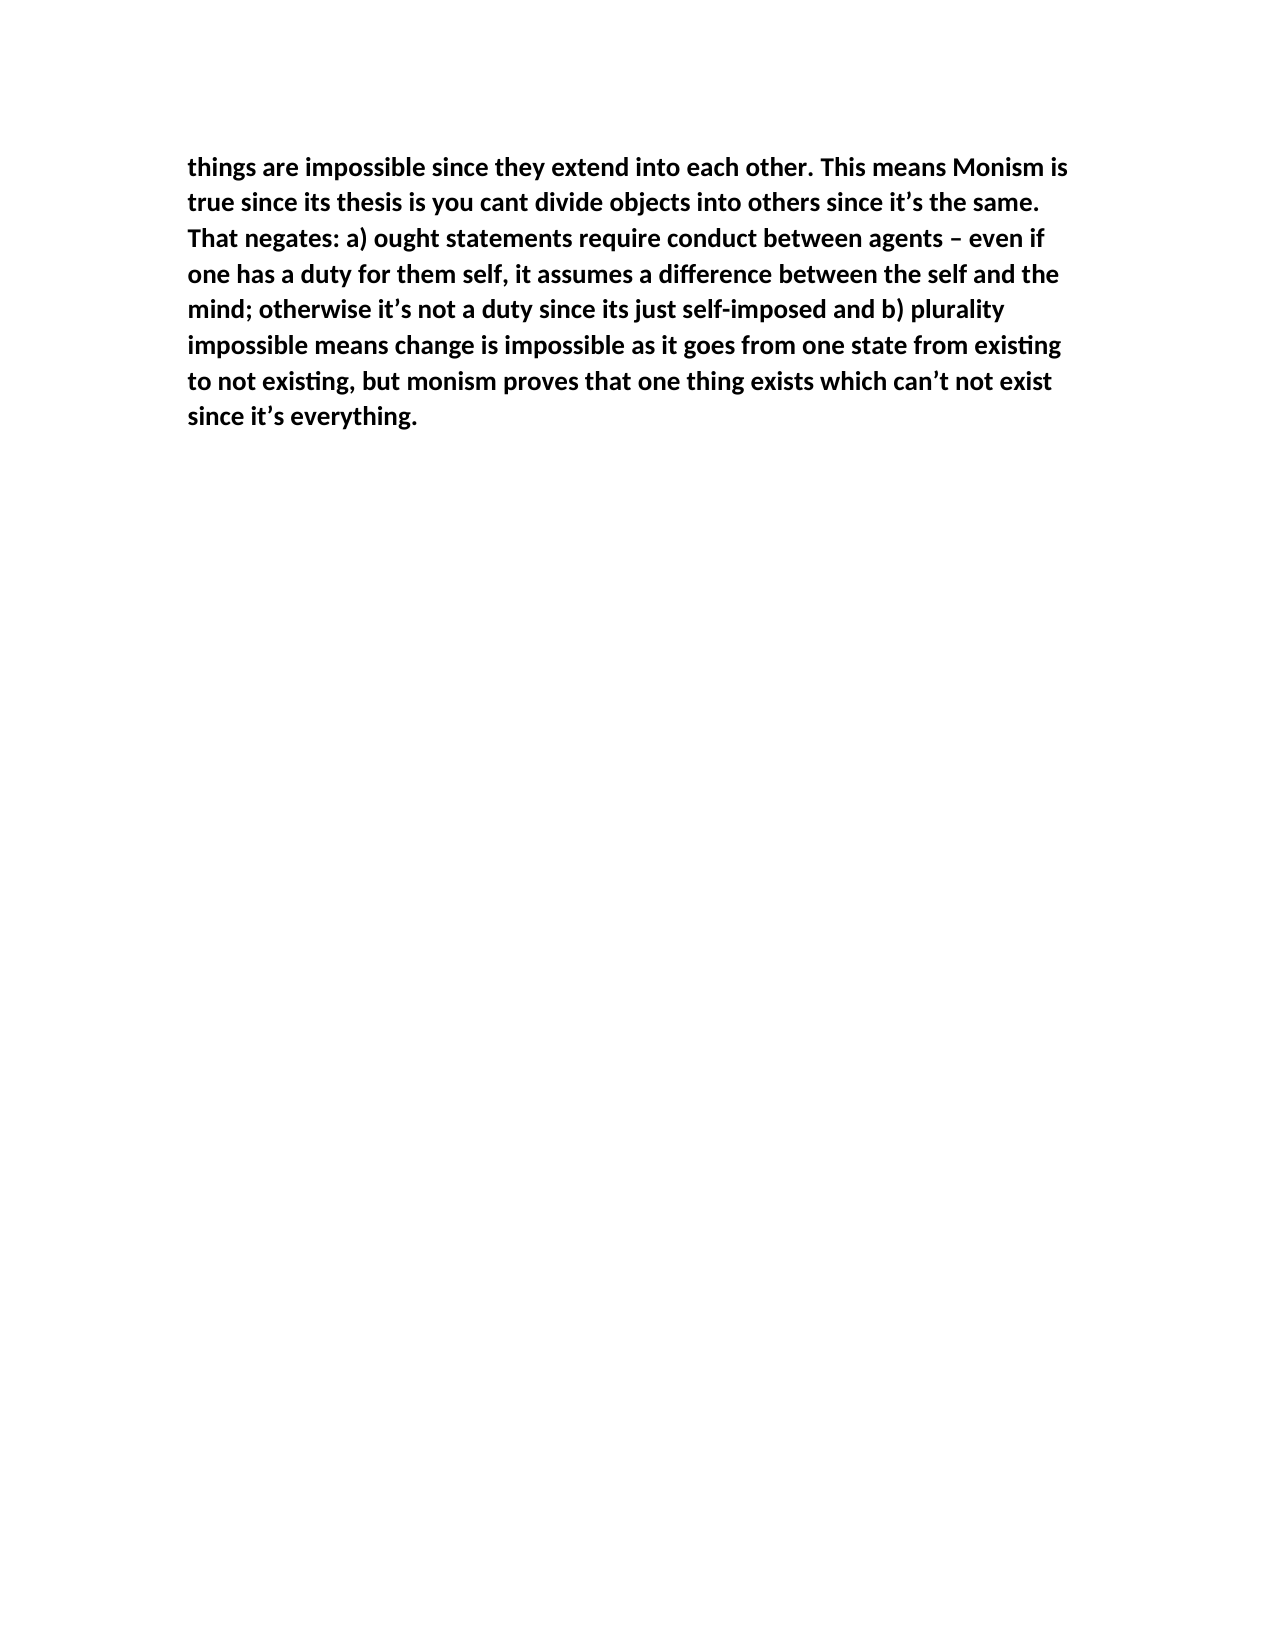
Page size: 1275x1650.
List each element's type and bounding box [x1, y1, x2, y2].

text [187, 150, 1087, 432]
